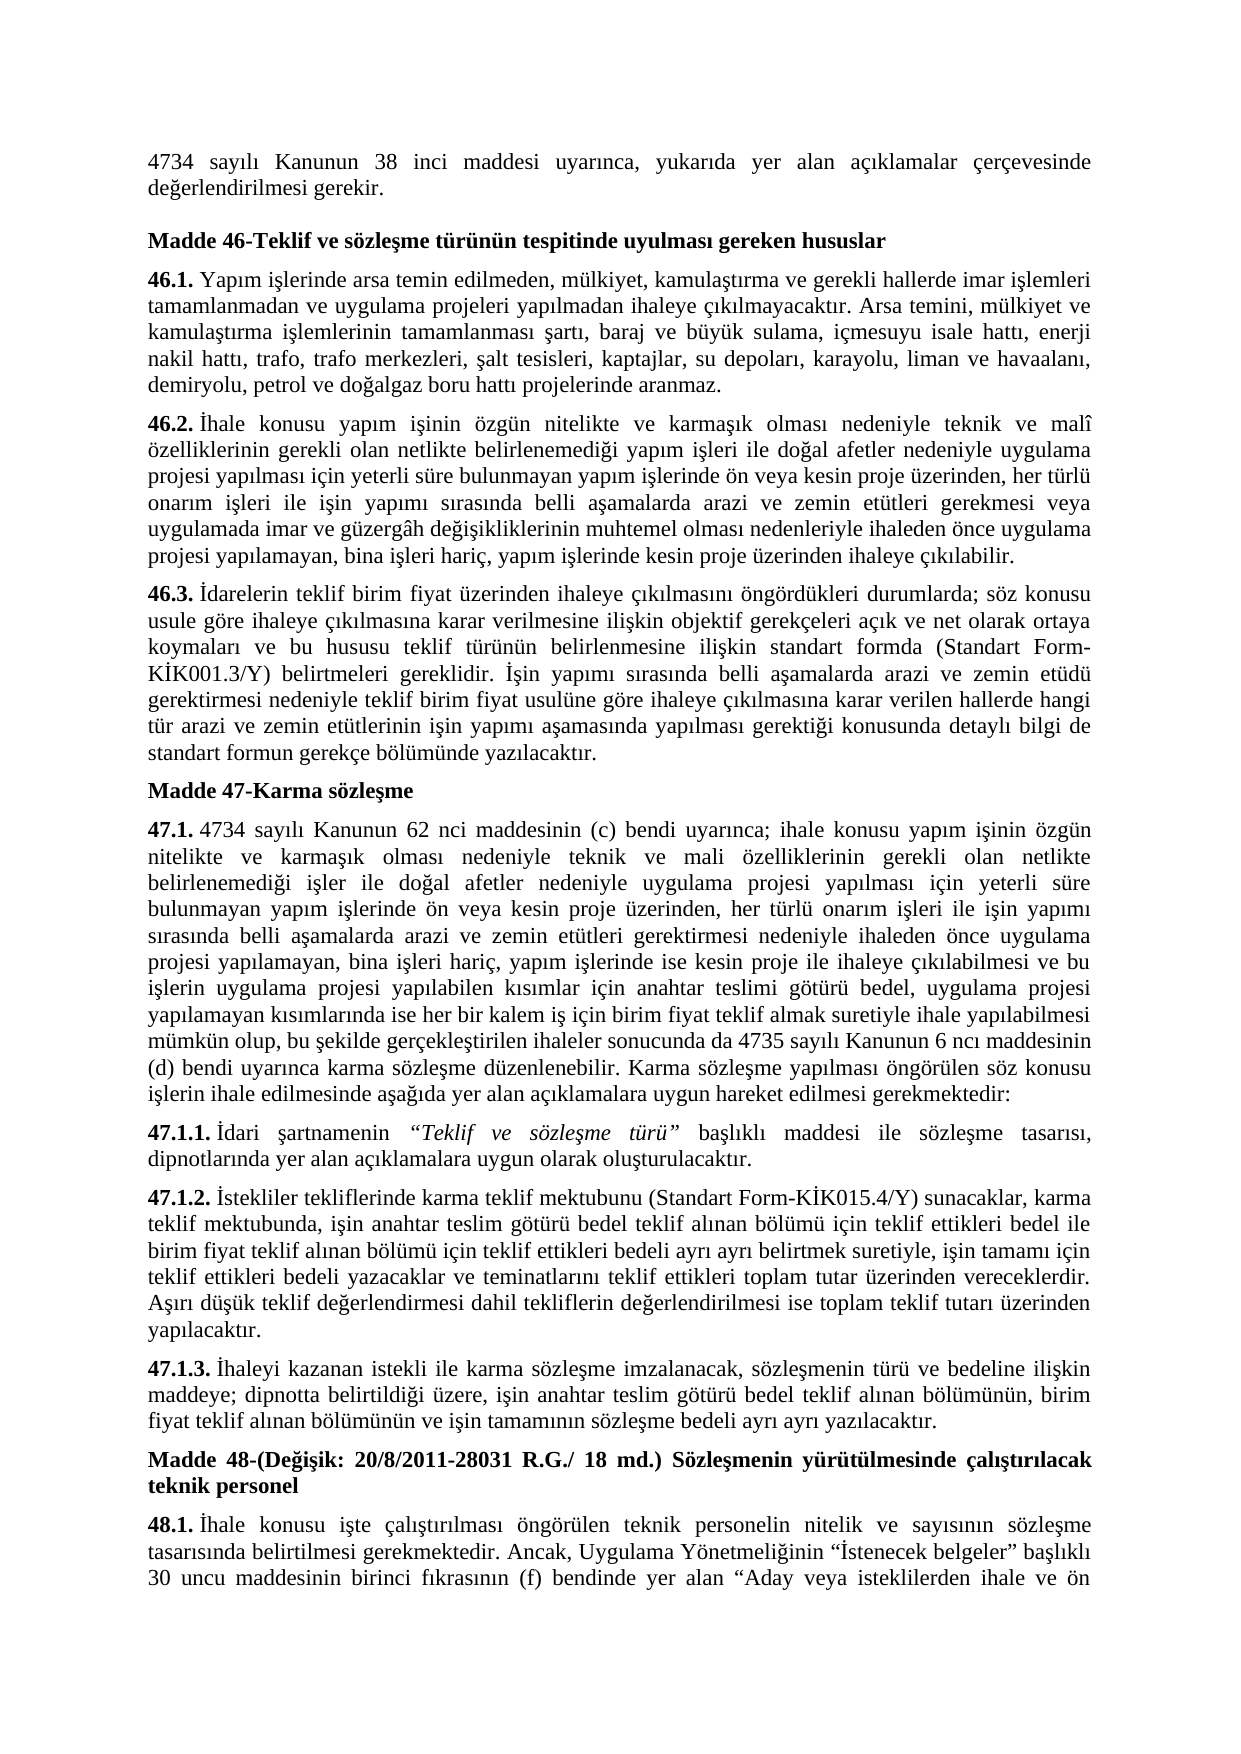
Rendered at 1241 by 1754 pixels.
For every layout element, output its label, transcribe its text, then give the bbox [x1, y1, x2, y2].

text 47.1.2. İstekliler tekliflerinde karma teklif mektubunu (Standart Form-KİK015.4/Y) sunacaklar, karma teklif mektubunda, işin anahtar teslim götürü bedel teklif alınan bölümü için teklif ettikleri bedel ile birim fiyat teklif alınan bölümü için teklif ettikleri bedeli ayrı ayrı belirtmek suretiyle, işin tamamı için teklif ettikleri bedeli yazacaklar ve teminatlarını teklif ettikleri toplam tutar üzerinden vereceklerdir. Aşırı düşük teklif değerlendirmesi dahil tekliflerin değerlendirilmesi ise toplam teklif tutarı üzerinden yapılacaktır. [148, 1184, 1092, 1342]
text Madde 47-Karma sözleşme [148, 777, 1092, 804]
text 47.1. 4734 sayılı Kanunun 62 nci maddesinin (c) bendi uyarınca; ihale konusu yapım işinin özgün nitelikte ve karmaşık olması nedeniyle teknik ve mali özelliklerinin gerekli olan netlikte belirlenemediği işler ile doğal afetler nedeniyle uygulama projesi yapılması için yeterli süre bulunmayan yapım işlerinde ön veya kesin proje üzerinden, her türlü onarım işleri ile işin yapımı sırasında belli aşamalarda arazi ve zemin etütleri gerektirmesi nedeniyle ihaleden önce uygulama projesi yapılamayan, bina işleri hariç, yapım işlerinde ise kesin proje ile ihaleye çıkılabilmesi ve bu işlerin uygulama projesi yapılabilen kısımlar için anahtar teslimi götürü bedel, uygulama projesi yapılamayan kısımlarında ise her bir kalem iş için birim fiyat teklif almak suretiyle ihale yapılabilmesi mümkün olup, bu şekilde gerçekleştirilen ihaleler sonucunda da 4735 sayılı Kanunun 6 ncı maddesinin (d) bendi uyarınca karma sözleşme düzenlenebilir. Karma sözleşme yapılması öngörülen söz konusu işlerin ihale edilmesinde aşağıda yer alan açıklamalara uygun hareket edilmesi gerekmektedir: [148, 816, 1092, 1106]
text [148, 1511, 1092, 1590]
text 4734 sayılı Kanunun 38 inci maddesi uyarınca, yukarıda yer alan açıklamalar çerçevesinde değerlendirilmesi gerekir. [148, 148, 1092, 200]
text Madde 48-(Değişik: 20/8/2011-28031 R.G./ 18 md.) Sözleşmenin yürütülmesinde çalıştırılacak teknik personel [148, 1446, 1092, 1499]
text 46.3. İdarelerin teklif birim fiyat üzerinden ihaleye çıkılmasını öngördükleri durumlarda; söz konusu usule göre ihaleye çıkılmasına karar verilmesine ilişkin objektif gerekçeleri açık ve net olarak ortaya koymaları ve bu hususu teklif türünün belirlenmesine ilişkin standart formda (Standart Form-KİK001.3/Y) belirtmeleri gereklidir. İşin yapımı sırasında belli aşamalarda arazi ve zemin etüdü gerektirmesi nedeniyle teklif birim fiyat usulüne göre ihaleye çıkılmasına karar verilen hallerde hangi tür arazi ve zemin etütlerinin işin yapımı aşamasında yapılması gerektiği konusunda detaylı bilgi de standart formun gerekçe bölümünde yazılacaktır. [148, 581, 1092, 765]
text Madde 46-Teklif ve sözleşme türünün tespitinde uyulması gereken hususlar [148, 227, 1092, 253]
text 46.2. İhale konusu yapım işinin özgün nitelikte ve karmaşık olması nedeniyle teknik ve malî özelliklerinin gerekli olan netlikte belirlenemediği yapım işleri ile doğal afetler nedeniyle uygulama projesi yapılması için yeterli süre bulunmayan yapım işlerinde ön veya kesin proje üzerinden, her türlü onarım işleri ile işin yapımı sırasında belli aşamalarda arazi ve zemin etütleri gerekmesi veya uygulamada imar ve güzergâh değişikliklerinin muhtemel olması nedenleriyle ihaleden önce uygulama projesi yapılamayan, bina işleri hariç, yapım işlerinde kesin proje üzerinden ihaleye çıkılabilir. [148, 410, 1092, 568]
text 47.1.3. İhaleyi kazanan istekli ile karma sözleşme imzalanacak, sözleşmenin türü ve bedeline ilişkin maddeye; dipnotta belirtildiği üzere, işin anahtar teslim götürü bedel teklif alınan bölümünün, birim fiyat teklif alınan bölümünün ve işin tamamının sözleşme bedeli ayrı ayrı yazılacaktır. [148, 1354, 1092, 1434]
text 46.1. Yapım işlerinde arsa temin edilmeden, mülkiyet, kamulaştırma ve gerekli hallerde imar işlemleri tamamlanmadan ve uygulama projeleri yapılmadan ihaleye çıkılmayacaktır. Arsa temini, mülkiyet ve kamulaştırma işlemlerinin tamamlanması şartı, baraj ve büyük sulama, içmesuyu isale hattı, enerji nakil hattı, trafo, trafo merkezleri, şalt tesisleri, kaptajlar, su depoları, karayolu, liman ve havaalanı, demiryolu, petrol ve doğalgaz boru hattı projelerinde aranmaz. [148, 266, 1092, 397]
text 47.1.1. İdari şartnamenin “Teklif ve sözleşme türü” başlıklı maddesi ile sözleşme tasarısı, dipnotlarında yer alan açıklamalara uygun olarak oluşturulacaktır. [148, 1119, 1092, 1171]
